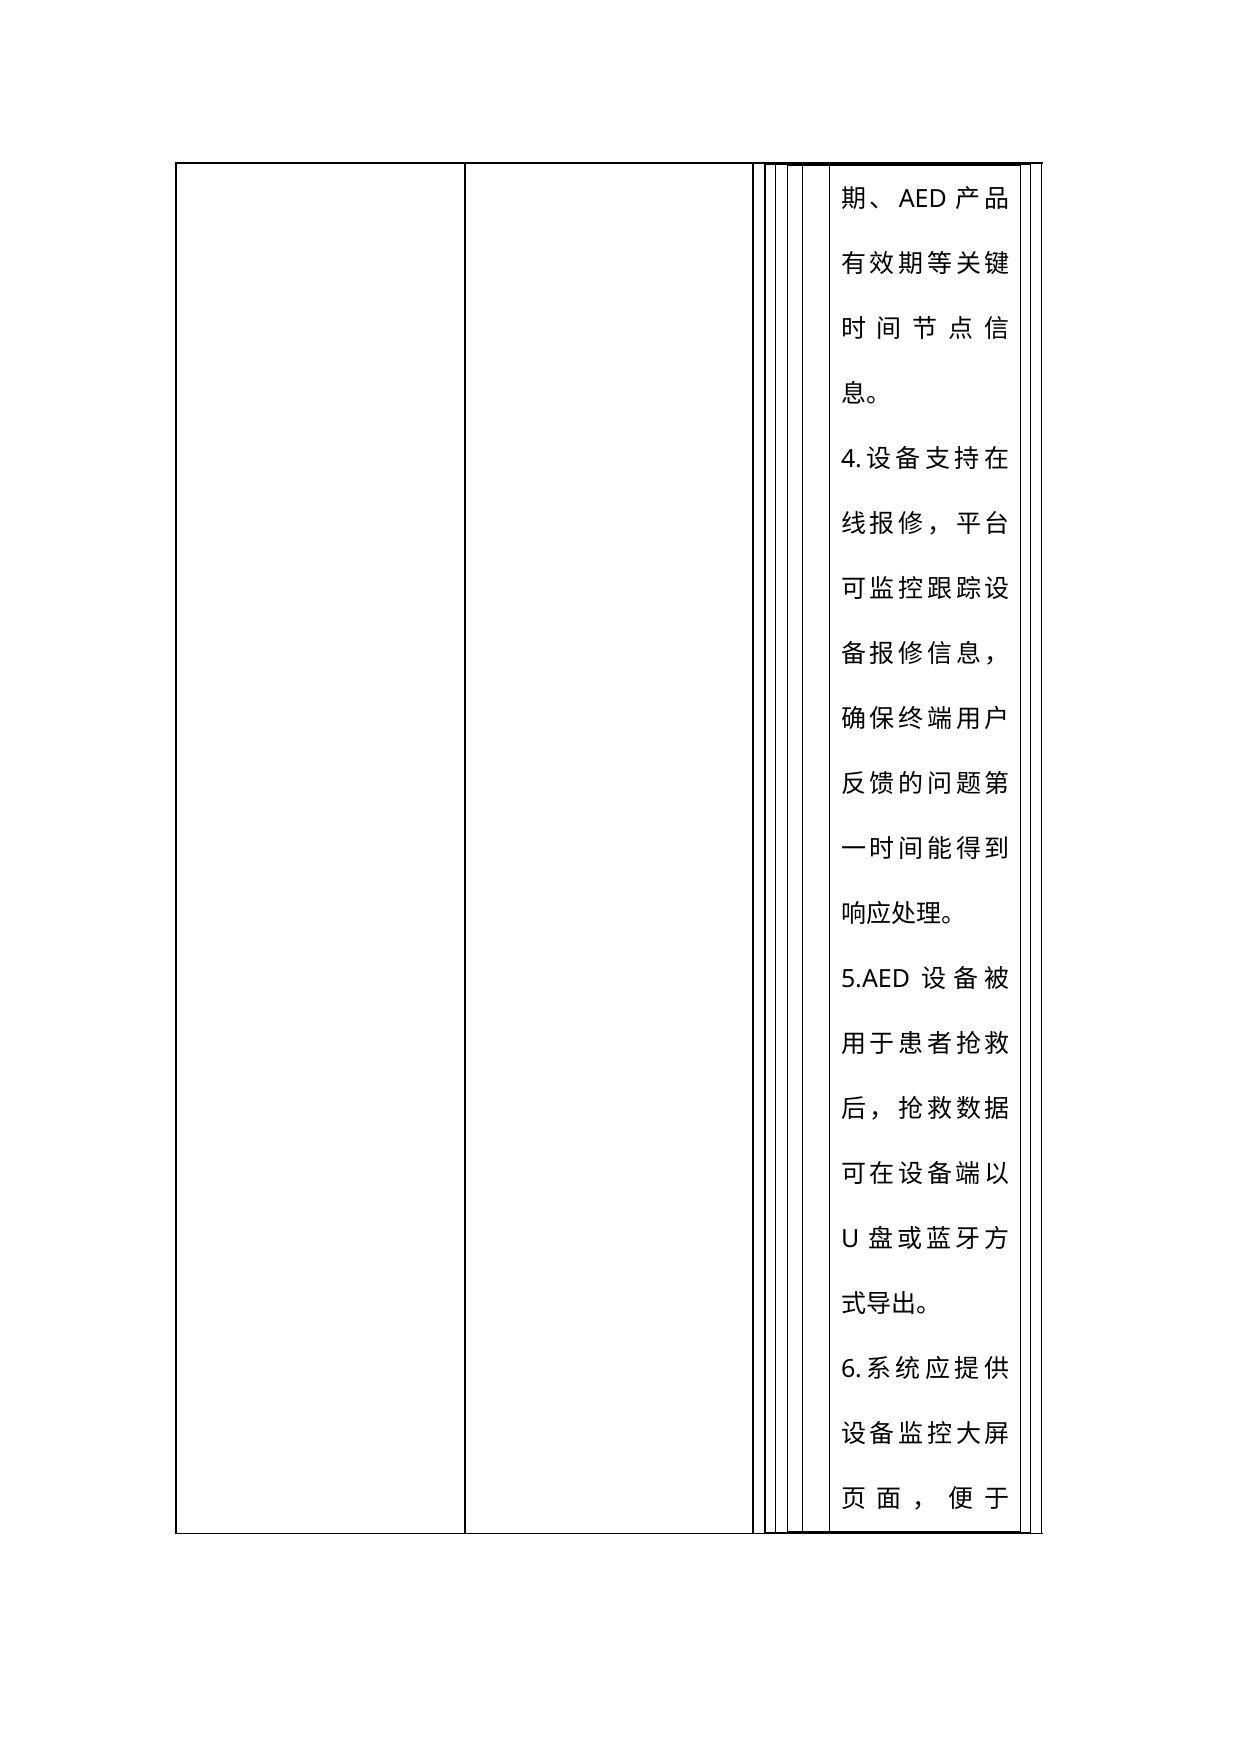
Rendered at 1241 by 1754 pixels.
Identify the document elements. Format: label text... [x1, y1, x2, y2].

table_cell [1021, 165, 1030, 1532]
table_cell [766, 165, 775, 1532]
table_cell [1031, 164, 1041, 1533]
table_cell [788, 166, 802, 1531]
table_cell [466, 164, 752, 1533]
table_cell 1 [177, 164, 464, 1533]
table_cell [830, 166, 1020, 1531]
table_cell [803, 166, 829, 1531]
table_cell [754, 164, 764, 1533]
table_cell [776, 165, 787, 1532]
